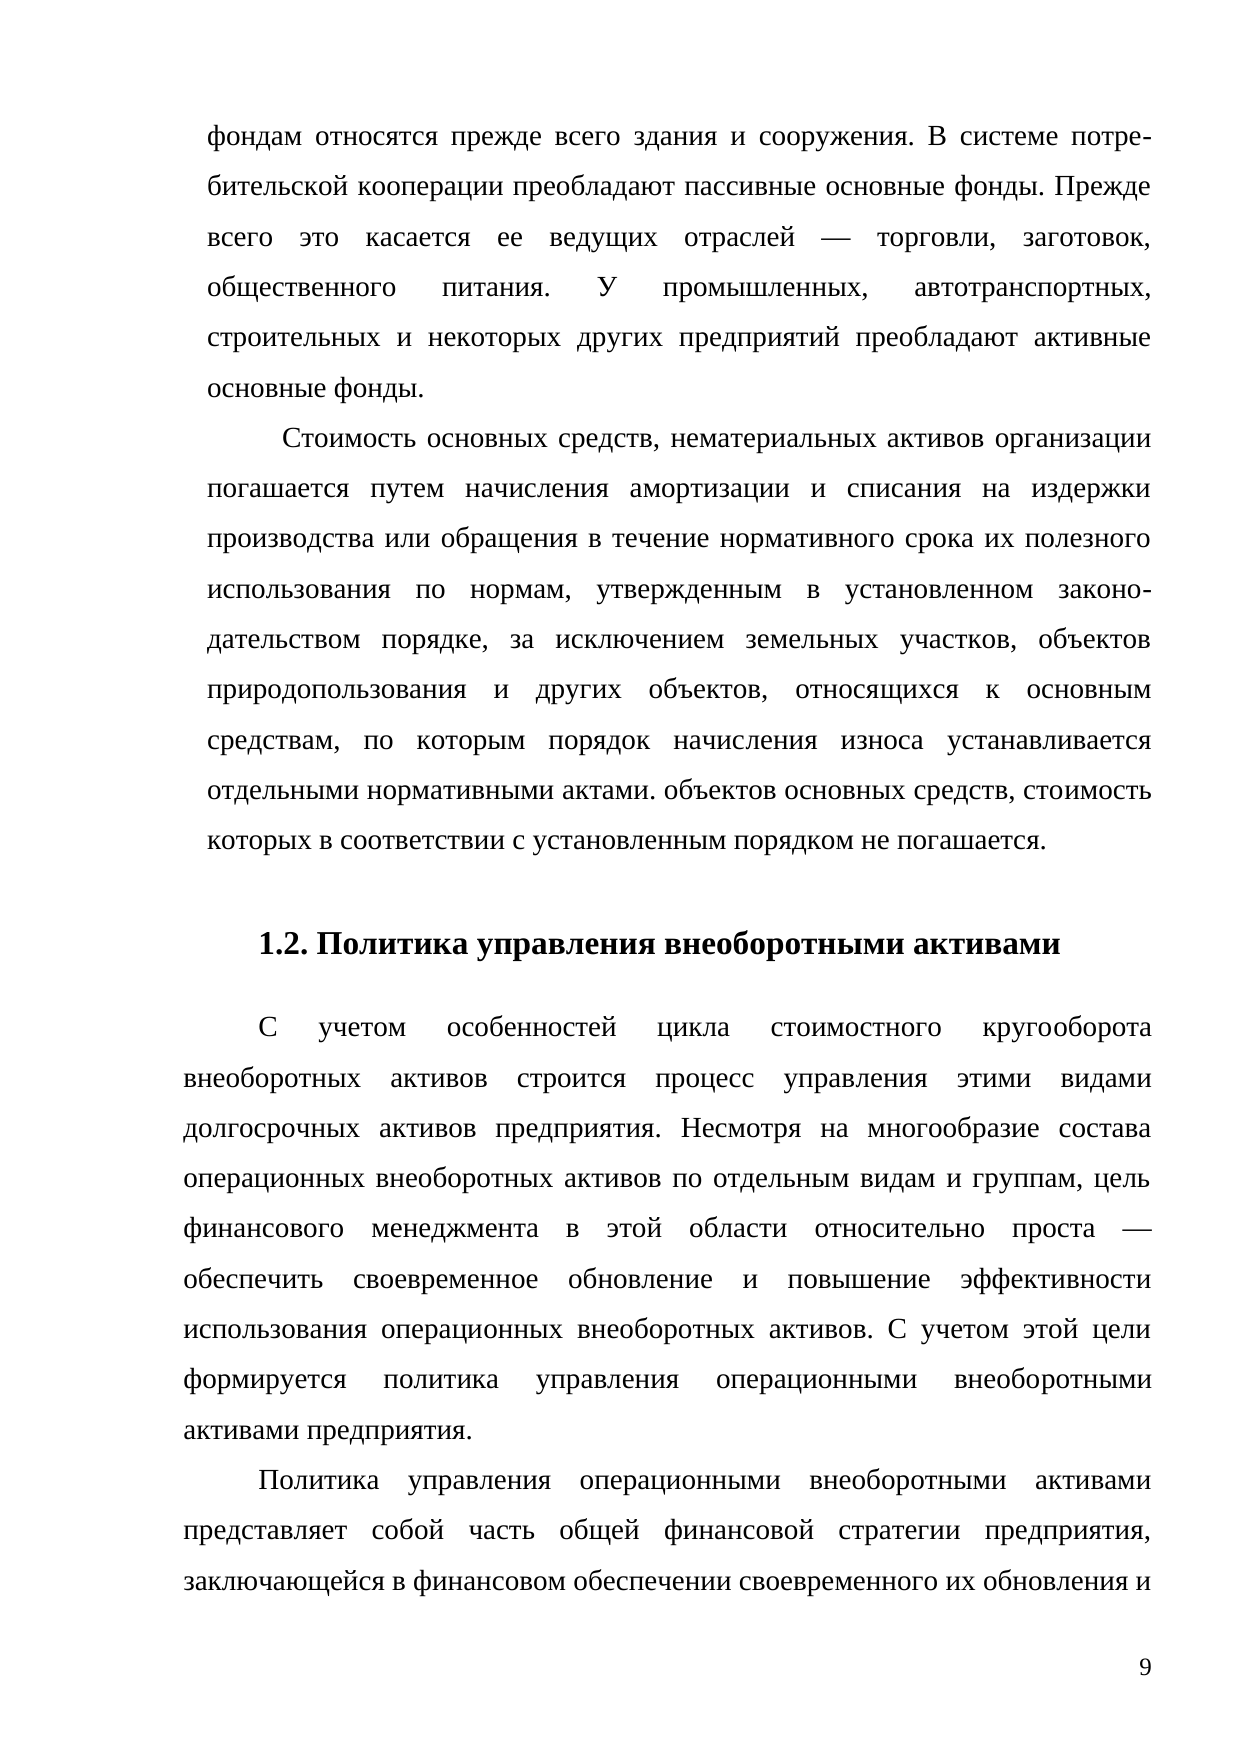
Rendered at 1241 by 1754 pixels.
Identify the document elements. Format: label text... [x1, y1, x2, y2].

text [207, 118, 1152, 403]
text Стоимость основных средств, нематериальных активов организации погашается путем начисления амортизации и списания на издержки производства или обращения в течение нормативного срока их полезного использования по нормам, утвержденным в установленном законодательством порядке, за исключением земельных участков, объектов природопользования и других объектов, относящихся к основным средствам, по которым порядок начисления износа устанавливается отдельными нормативными актами. объектов основных средств, стоимость которых в соответствии с установленным порядком не погашается. [207, 420, 1152, 856]
subtitle 1.2. Политика управления внеоборотными активами [183, 923, 1152, 961]
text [183, 1462, 1152, 1596]
subtitle С учетом особенностей цикла стоимостного кругооборота внеоборотных активов строится процесс управления этими видами долгосрочных активов предприятия. Несмотря на многообразие состава операционных внеоборотных активов по отдельным видам и группам, цель финансового менеджмента в этой области относительно проста — обеспечить своевременное обновление и повышение эффективности использования операционных внеоборотных активов. С учетом этой цели формируется политика управления операционными внеоборотными активами предприятия. [183, 1009, 1152, 1445]
